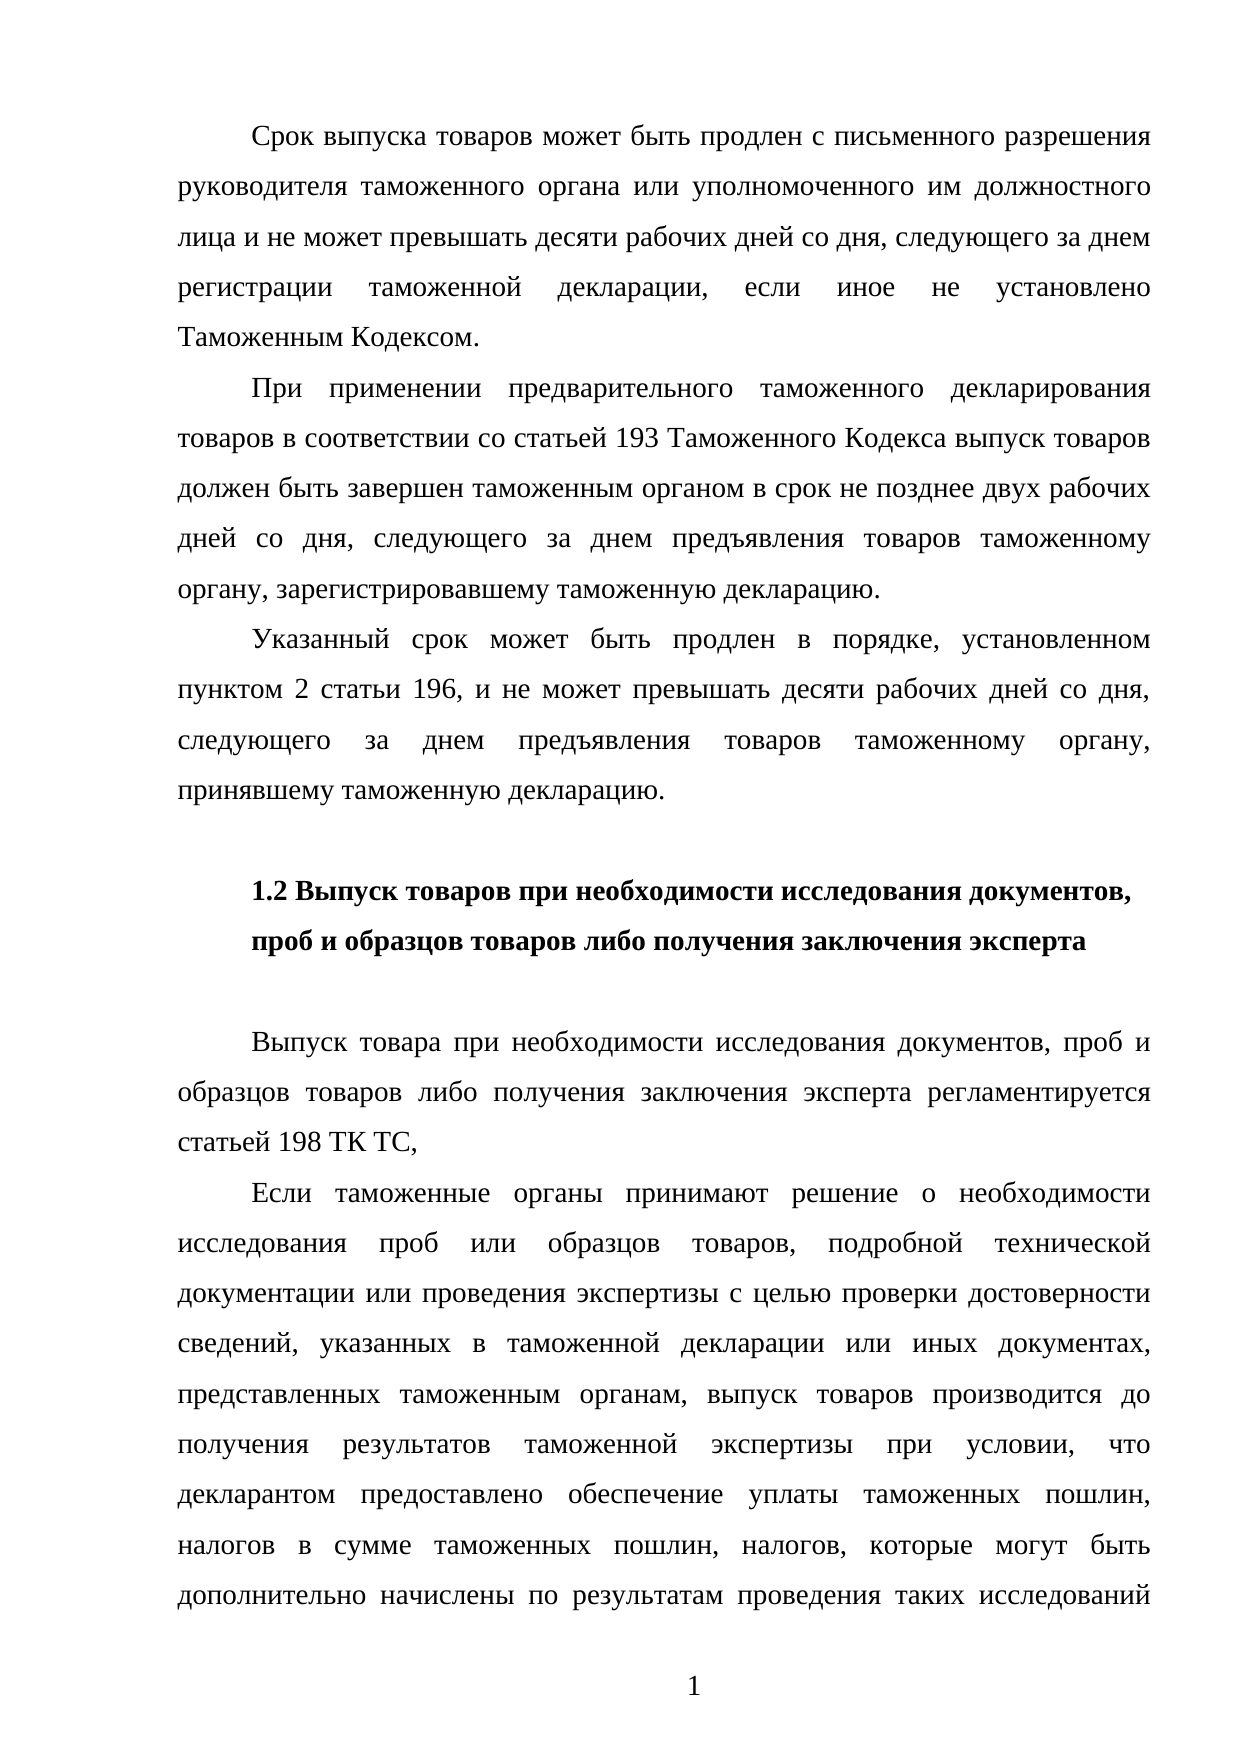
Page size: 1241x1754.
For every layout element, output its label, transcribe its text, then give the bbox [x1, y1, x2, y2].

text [177, 1175, 1152, 1611]
text При применении предварительного таможенного декларирования товаров в соответствии со статьей 193 Таможенного Кодекса выпуск товаров должен быть завершен таможенным органом в срок не позднее двух рабочих дней со дня, следующего за днем предъявления товаров таможенному органу, зарегистрировавшему таможенную декларацию. [177, 370, 1152, 604]
text Срок выпуска товаров может быть продлен с письменного разрешения руководителя таможенного органа или уполномоченного им должностного лица и не может превышать десяти рабочих дней со дня, следующего за днем регистрации таможенной декларации, если иное не установлено Таможенным Кодексом. [177, 118, 1152, 353]
text Выпуск товара при необходимости исследования документов, проб и образцов товаров либо получения заключения эксперта регламентируется статьей 198 ТК ТС, [177, 1024, 1152, 1158]
text Указанный срок может быть продлен в порядке, установленном пунктом 2 статьи 196, и не может превышать десяти рабочих дней со дня, следующего за днем предъявления товаров таможенному органу, принявшему таможенную декларацию. [177, 621, 1152, 806]
subtitle 1.2 Выпуск товаров при необходимости исследования документов, проб и образцов товаров либо получения заключения эксперта [251, 873, 1152, 957]
